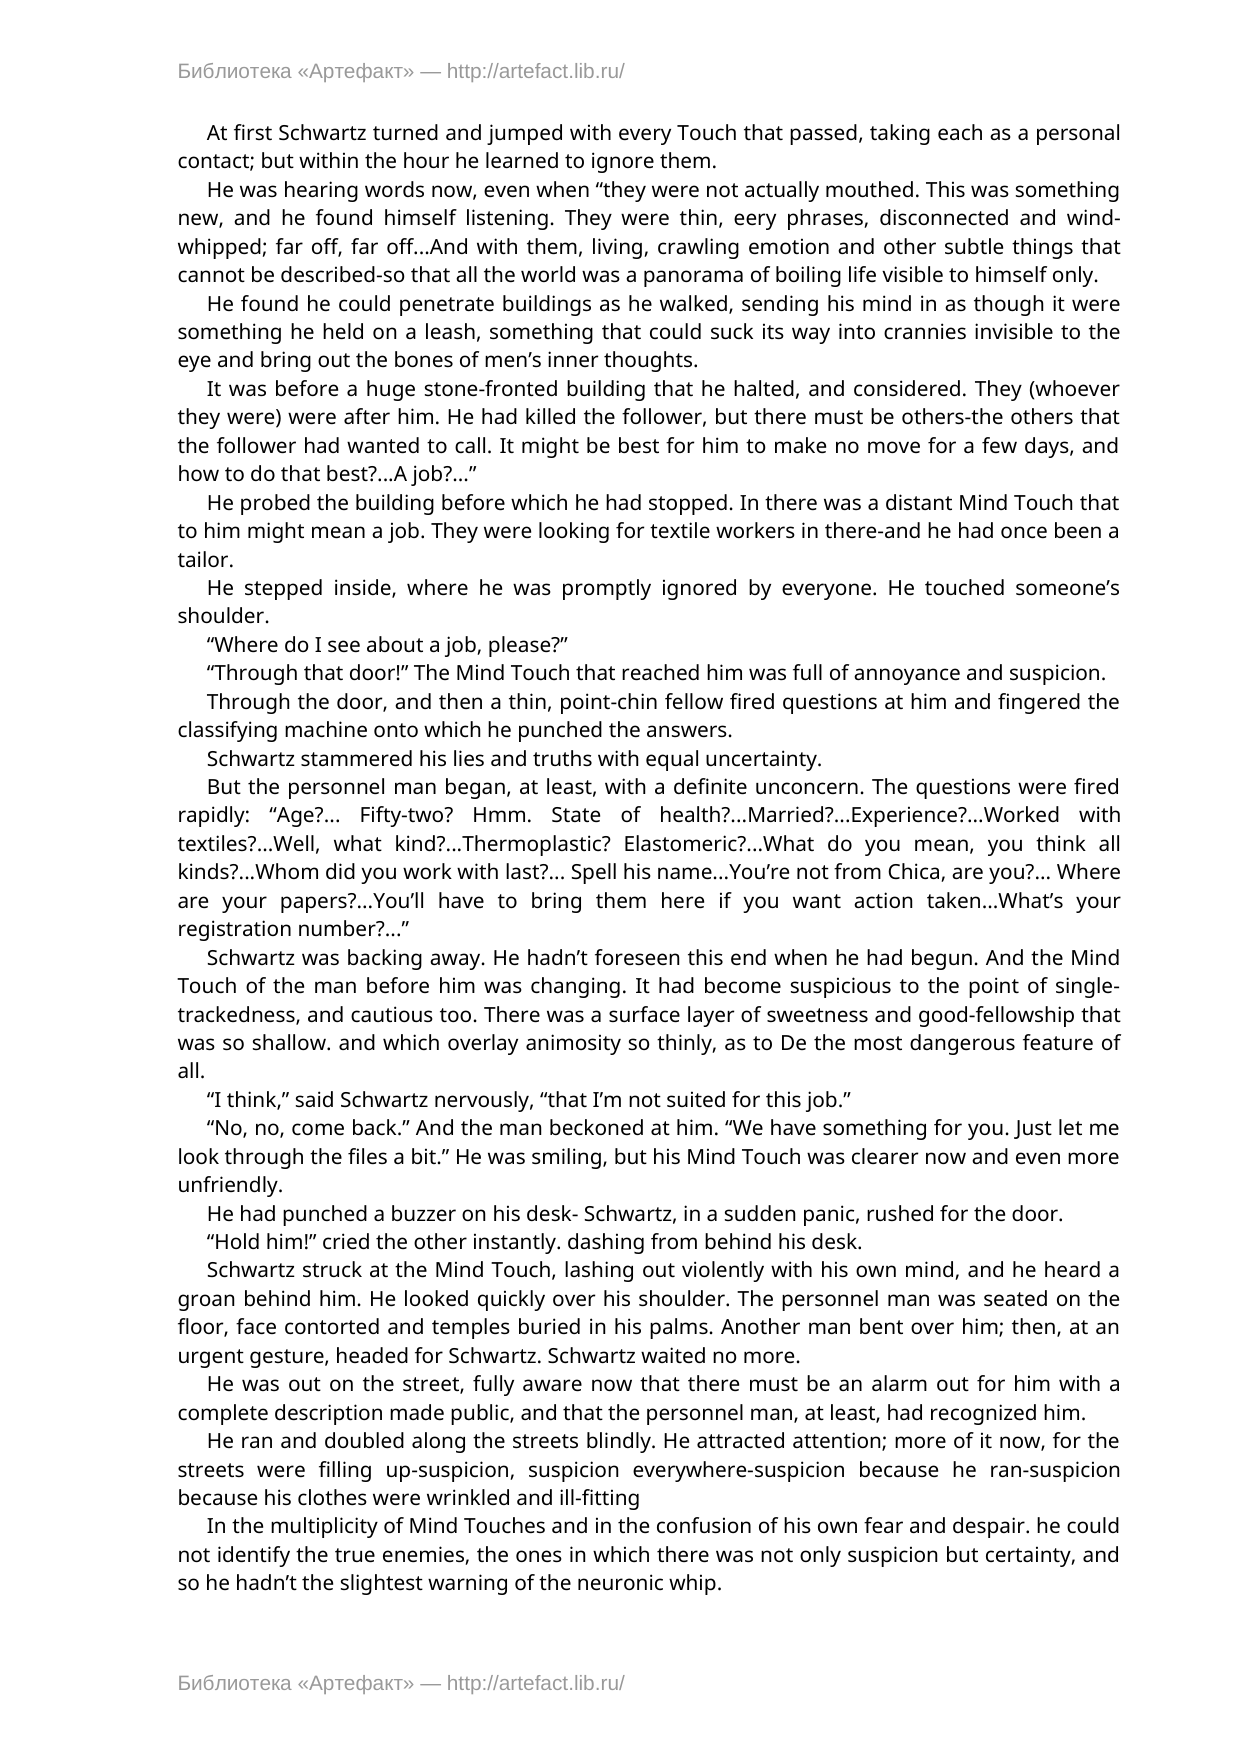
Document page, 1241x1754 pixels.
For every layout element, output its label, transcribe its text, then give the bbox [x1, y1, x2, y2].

text He ran and doubled along the streets blindly. He attracted attention; more of it now, for the streets were filling up-suspicion, suspicion everywhere-suspicion because he ran-suspicion because his clothes were wrinkled and ill-fitting [177, 1426, 1122, 1512]
text Schwartz stammered his lies and truths with equal uncertainty. [177, 744, 1122, 772]
text He stepped inside, where he was promptly ignored by everyone. He touched someone’s shoulder. [177, 573, 1122, 630]
text But the personnel man began, at least, with a definite unconcern. The questions were fired rapidly: “Age?... Fifty-two? Hmm. State of health?...Married?...Experience?...Worked with textiles?...Well, what kind?...Thermoplastic? Elastomeric?...What do you mean, you think all kinds?...Whom did you work with last?... Spell his name...You’re not from Chica, are you?... Where are your papers?...You’ll have to bring them here if you want action taken...What’s your registration number?...” [177, 772, 1122, 943]
text “Hold him!” cried the other instantly. dashing from behind his desk. [177, 1227, 1122, 1256]
text He had punched a buzzer on his desk- Schwartz, in a sudden panic, rushed for the door. [177, 1199, 1122, 1227]
text He probed the building before which he had stopped. In there was a distant Mind Touch that to him might mean a job. They were looking for textile workers in there-and he had once been a tailor. [177, 488, 1122, 573]
text Through the door, and then a thin, point-chin fellow fired questions at him and fingered the classifying machine onto which he punched the answers. [177, 687, 1122, 744]
text He was hearing words now, even when “they were not actually mouthed. This was something new, and he found himself listening. They were thin, eery phrases, disconnected and wind-whipped; far off, far off...And with them, living, crawling emotion and other subtle things that cannot be described-so that all the world was a panorama of boiling life visible to himself only. [177, 175, 1122, 289]
text He found he could penetrate buildings as he walked, sending his mind in as though it were something he held on a leash, something that could suck its way into crannies invisible to the eye and bring out the bones of men’s inner thoughts. [177, 289, 1122, 374]
text It was before a huge stone-fronted building that he halted, and considered. They (whoever they were) were after him. He had killed the follower, but there must be others-the others that the follower had wanted to call. It might be best for him to make no move for a few days, and how to do that best?...A job?...” [177, 374, 1122, 488]
text In the multiplicity of Mind Touches and in the confusion of his own fear and despair. he could not identify the true enemies, the ones in which there was not only suspicion but certainty, and so he hadn’t the slightest warning of the neuronic whip. [177, 1512, 1122, 1597]
text “Through that door!” The Mind Touch that reached him was full of annoyance and suspicion. [177, 658, 1122, 687]
text At first Schwartz turned and jumped with every Touch that passed, taking each as a personal contact; but within the hour he learned to ignore them. [177, 118, 1122, 175]
text Schwartz was backing away. He hadn’t foreseen this end when he had begun. And the Mind Touch of the man before him was changing. It had become suspicious to the point of single-trackedness, and cautious too. There was a surface layer of sweetness and good-fellowship that was so shallow. and which overlay animosity so thinly, as to De the most dangerous feature of all. [177, 943, 1122, 1085]
text “Where do I see about a job, please?” [177, 630, 1122, 658]
text “No, no, come back.” And the man beckoned at him. “We have something for you. Just let me look through the files a bit.” He was smiling, but his Mind Touch was clearer now and even more unfriendly. [177, 1113, 1122, 1199]
text “I think,” said Schwartz nervously, “that I’m not suited for this job.” [177, 1085, 1122, 1113]
text He was out on the street, fully aware now that there must be an alarm out for him with a complete description made public, and that the personnel man, at least, had recognized him. [177, 1369, 1122, 1426]
text Schwartz struck at the Mind Touch, lashing out violently with his own mind, and he heard a groan behind him. He looked quickly over his shoulder. The personnel man was seated on the floor, face contorted and temples buried in his palms. Another man bent over him; then, at an urgent gesture, headed for Schwartz. Schwartz waited no more. [177, 1256, 1122, 1369]
